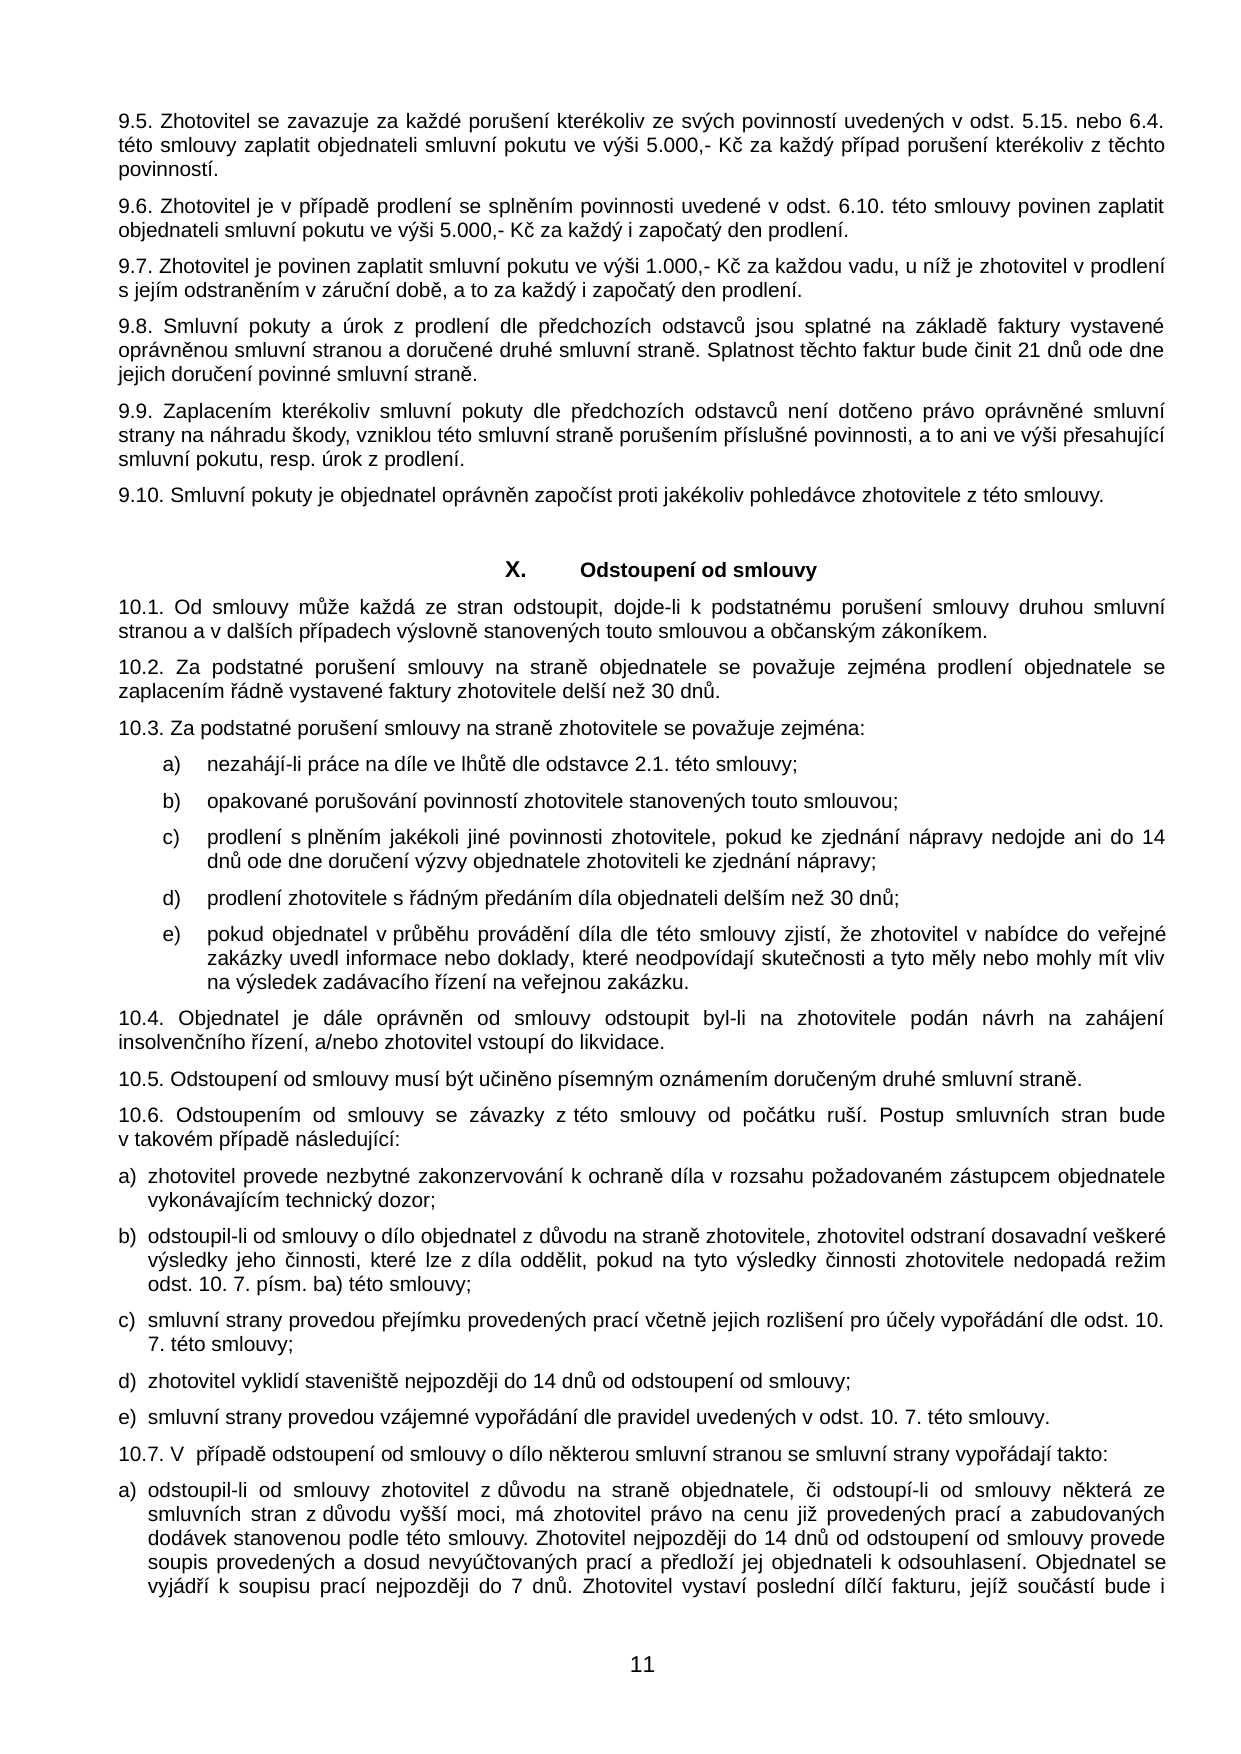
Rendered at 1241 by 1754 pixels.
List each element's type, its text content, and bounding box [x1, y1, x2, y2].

text 9.5. Zhotovitel se zavazuje za každé porušení kterékoliv ze svých povinností uvedených v odst. 5.15. nebo 6.4. této smlouvy zaplatit objednateli smluvní pokutu ve výši 5.000,- Kč za každý případ porušení kterékoliv z těchto povinností. [118, 109, 1167, 181]
subtitle 10.7. V případě odstoupení od smlouvy o dílo některou smluvní stranou se smluvní strany vypořádají takto: [118, 1442, 1167, 1466]
text 9.9. Zaplacením kterékoliv smluvní pokuty dle předchozích odstavců není dotčeno právo oprávněné smluvní strany na náhradu škody, vzniklou této smluvní straně porušením příslušné povinnosti, a to ani ve výši přesahující smluvní pokutu, resp. úrok z prodlení. [118, 399, 1167, 471]
list opakované porušování povinností zhotovitele stanovených touto smlouvou; [162, 788, 1167, 812]
text 9.10. Smluvní pokuty je objednatel oprávněn započíst proti jakékoliv pohledávce zhotovitele z této smlouvy. [118, 483, 1167, 507]
list zhotovitel vyklidí staveniště nejpozději do 14 dnů od odstoupení od smlouvy; [118, 1369, 1167, 1393]
subtitle Odstoupení od smlouvy [156, 556, 1167, 582]
subtitle 10.2. Za podstatné porušení smlouvy na straně objednatele se považuje zejména prodlení objednatele se zaplacením řádně vystavené faktury zhotovitele delší než 30 dnů. [118, 655, 1167, 703]
subtitle 10.6. Odstoupením od smlouvy se závazky z této smlouvy od počátku ruší. Postup smluvních stran bude v takovém případě následující: [118, 1103, 1167, 1151]
subtitle 10.4. Objednatel je dále oprávněn od smlouvy odstoupit byl-li na zhotovitele podán návrh na zahájení insolvenčního řízení, a/nebo zhotovitel vstoupí do likvidace. [118, 1006, 1167, 1054]
subtitle zhotovitel provede nezbytné zakonzervování k ochraně díla v rozsahu požadovaném zástupcem objednatele vykonávajícím technický dozor; [118, 1163, 1167, 1211]
subtitle 10.5. Odstoupení od smlouvy musí být učiněno písemným oznámením doručeným druhé smluvní straně. [118, 1067, 1167, 1091]
list odstoupil-li od smlouvy o dílo objednatel z důvodu na straně zhotovitele, zhotovitel odstraní dosavadní veškeré výsledky jeho činnosti, které lze z díla oddělit, pokud na tyto výsledky činnosti zhotovitele nedopadá režim odst. 10. 7. písm. ba) této smlouvy; [118, 1224, 1167, 1296]
subtitle 10.1. Od smlouvy může každá ze stran odstoupit, dojde-li k podstatnému porušení smlouvy druhou smluvní stranou a v dalších případech výslovně stanovených touto smlouvou a občanským zákoníkem. [118, 595, 1167, 643]
list smluvní strany provedou přejímku provedených prací včetně jejich rozlišení pro účely vypořádání dle odst. 10. 7. této smlouvy; [118, 1308, 1167, 1356]
list pokud objednatel v průběhu provádění díla dle této smlouvy zjistí, že zhotovitel v nabídce do veřejné zakázky uvedl informace nebo doklady, které neodpovídají skutečnosti a tyto měly nebo mohly mít vliv na výsledek zadávacího řízení na veřejnou zakázku. [162, 922, 1167, 994]
text 9.6. Zhotovitel je v případě prodlení se splněním povinnosti uvedené v odst. 6.10. této smlouvy povinen zaplatit objednateli smluvní pokutu ve výši 5.000,- Kč za každý i započatý den prodlení. [118, 193, 1167, 241]
list smluvní strany provedou vzájemné vypořádání dle pravidel uvedených v odst. 10. 7. této smlouvy. [118, 1405, 1167, 1429]
text 9.8. Smluvní pokuty a úrok z prodlení dle předchozích odstavců jsou splatné na základě faktury vystavené oprávněnou smluvní stranou a doručené druhé smluvní straně. Splatnost těchto faktur bude činit 21 dnů ode dne jejich doručení povinné smluvní straně. [118, 314, 1167, 386]
subtitle 10.3. Za podstatné porušení smlouvy na straně zhotovitele se považuje zejména: [118, 716, 1167, 739]
text 9.7. Zhotovitel je povinen zaplatit smluvní pokutu ve výši 1.000,- Kč za každou vadu, u níž je zhotovitel v prodlení s jejím odstraněním v záruční době, a to za každý i započatý den prodlení. [118, 254, 1167, 302]
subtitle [118, 1478, 1167, 1598]
list prodlení zhotovitele s řádným předáním díla objednateli delším než 30 dnů; [162, 885, 1167, 909]
list nezahájí-li práce na díle ve lhůtě dle odstavce 2.1. této smlouvy; [162, 752, 1167, 776]
list prodlení s plněním jakékoli jiné povinnosti zhotovitele, pokud ke zjednání nápravy nedojde ani do 14 dnů ode dne doručení výzvy objednatele zhotoviteli ke zjednání nápravy; [162, 825, 1167, 873]
